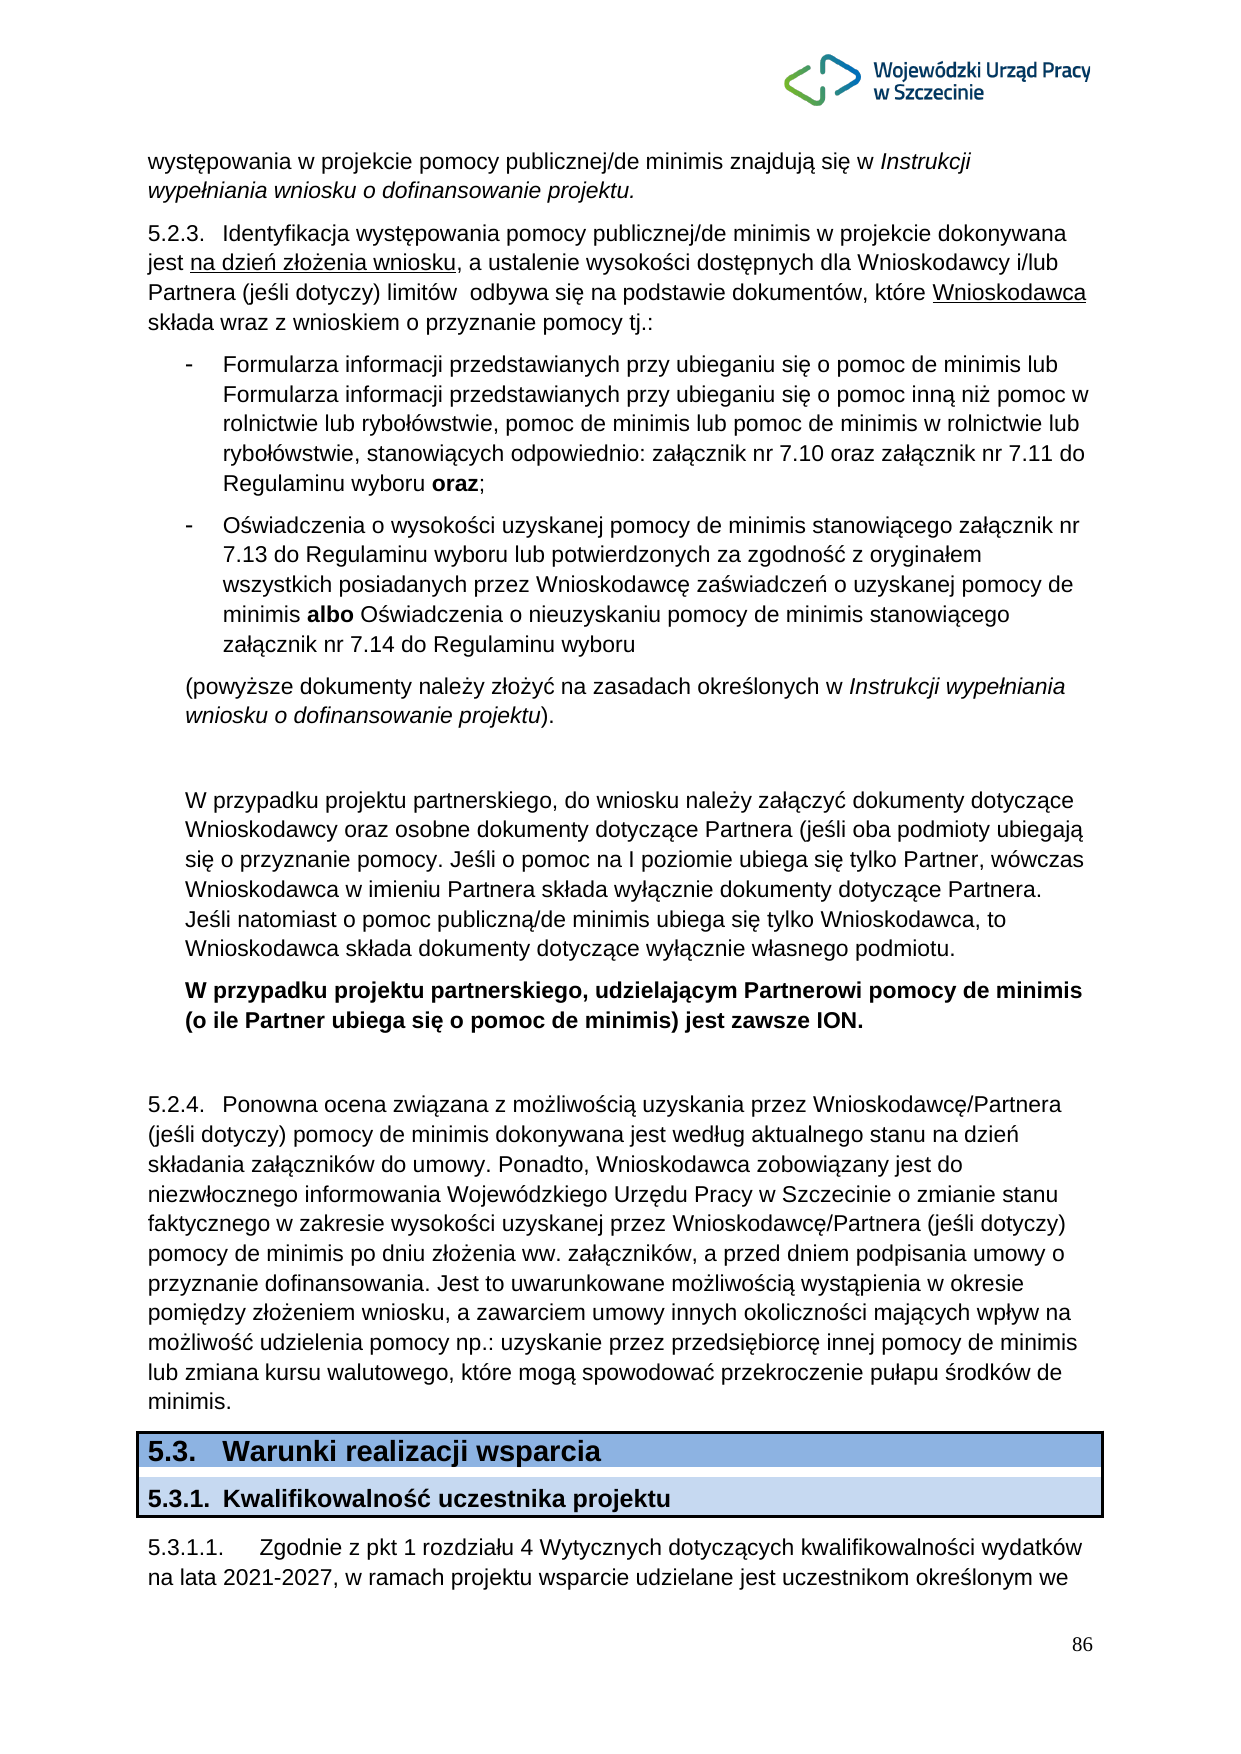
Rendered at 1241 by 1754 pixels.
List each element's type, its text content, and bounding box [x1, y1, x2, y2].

list Ponowna ocena związana z możliwością uzyskania przez Wnioskodawcę/Partnera (jeśli dotyczy) pomocy de minimis dokonywana jest według aktualnego stanu na dzień składania załączników do umowy. Ponadto, Wnioskodawca zobowiązany jest do niezwłocznego informowania Wojewódzkiego Urzędu Pracy w Szczecinie o zmianie stanu faktycznego w zakresie wysokości uzyskanej przez Wnioskodawcę/Partnera (jeśli dotyczy) pomocy de minimis po dniu złożenia ww. załączników, a przed dniem podpisania umowy o przyznanie dofinansowania. Jest to uwarunkowane możliwością wystąpienia w okresie pomiędzy złożeniem wniosku, a zawarciem umowy innych okoliczności mających wpływ na możliwość udzielenia pomocy np.: uzyskanie przez przedsiębiorcę innej pomocy de minimis lub zmiana kursu walutowego, które mogą spowodować przekroczenie pułapu środków de minimis. [148, 1091, 1092, 1415]
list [148, 1534, 1092, 1590]
list Formularza informacji przedstawianych przy ubieganiu się o pomoc de minimis lub Formularza informacji przedstawianych przy ubieganiu się o pomoc inną niż pomoc w rolnictwie lub rybołówstwie, pomoc de minimis lub pomoc de minimis w rolnictwie lub rybołówstwie, stanowiących odpowiednio: załącznik nr 7.10 oraz załącznik nr 7.11 do Regulaminu wyboru oraz; [185, 351, 1092, 496]
picture [784, 54, 1091, 106]
text (powyższe dokumenty należy złożyć na zasadach określonych w Instrukcji wypełniania wniosku o dofinansowanie projektu). [185, 673, 1092, 729]
list Identyfikacja występowania pomocy publicznej/de minimis w projekcie dokonywana jest na dzień złożenia wniosku, a ustalenie wysokości dostępnych dla Wnioskodawcy i/lub Partnera (jeśli dotyczy) limitów odbywa się na podstawie dokumentów, które Wnioskodawca składa wraz z wnioskiem o przyznanie pomocy tj.: [148, 219, 1092, 335]
text Kwalifikowalność uczestnika projektu [139, 1477, 1101, 1515]
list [148, 148, 1092, 204]
text W przypadku projektu partnerskiego, do wniosku należy załączyć dokumenty dotyczące Wnioskodawcy oraz osobne dokumenty dotyczące Partnera (jeśli oba podmioty ubiegają się o przyznanie pomocy. Jeśli o pomoc na I poziomie ubiega się tylko Partner, wówczas Wnioskodawca w imieniu Partnera składa wyłącznie dokumenty dotyczące Partnera. Jeśli natomiast o pomoc publiczną/de minimis ubiega się tylko Wnioskodawca, to Wnioskodawca składa dokumenty dotyczące wyłącznie własnego podmiotu. [185, 787, 1092, 962]
text Warunki realizacji wsparcia [139, 1434, 1101, 1467]
list Oświadczenia o wysokości uzyskanej pomocy de minimis stanowiącego załącznik nr 7.13 do Regulaminu wyboru lub potwierdzonych za zgodność z oryginałem wszystkich posiadanych przez Wnioskodawcę zaświadczeń o uzyskanej pomocy de minimis albo Oświadczenia o nieuzyskaniu pomocy de minimis stanowiącego załącznik nr 7.14 do Regulaminu wyboru [185, 512, 1092, 657]
text W przypadku projektu partnerskiego, udzielającym Partnerowi pomocy de minimis (o ile Partner ubiega się o pomoc de minimis) jest zawsze ION. [185, 977, 1092, 1033]
